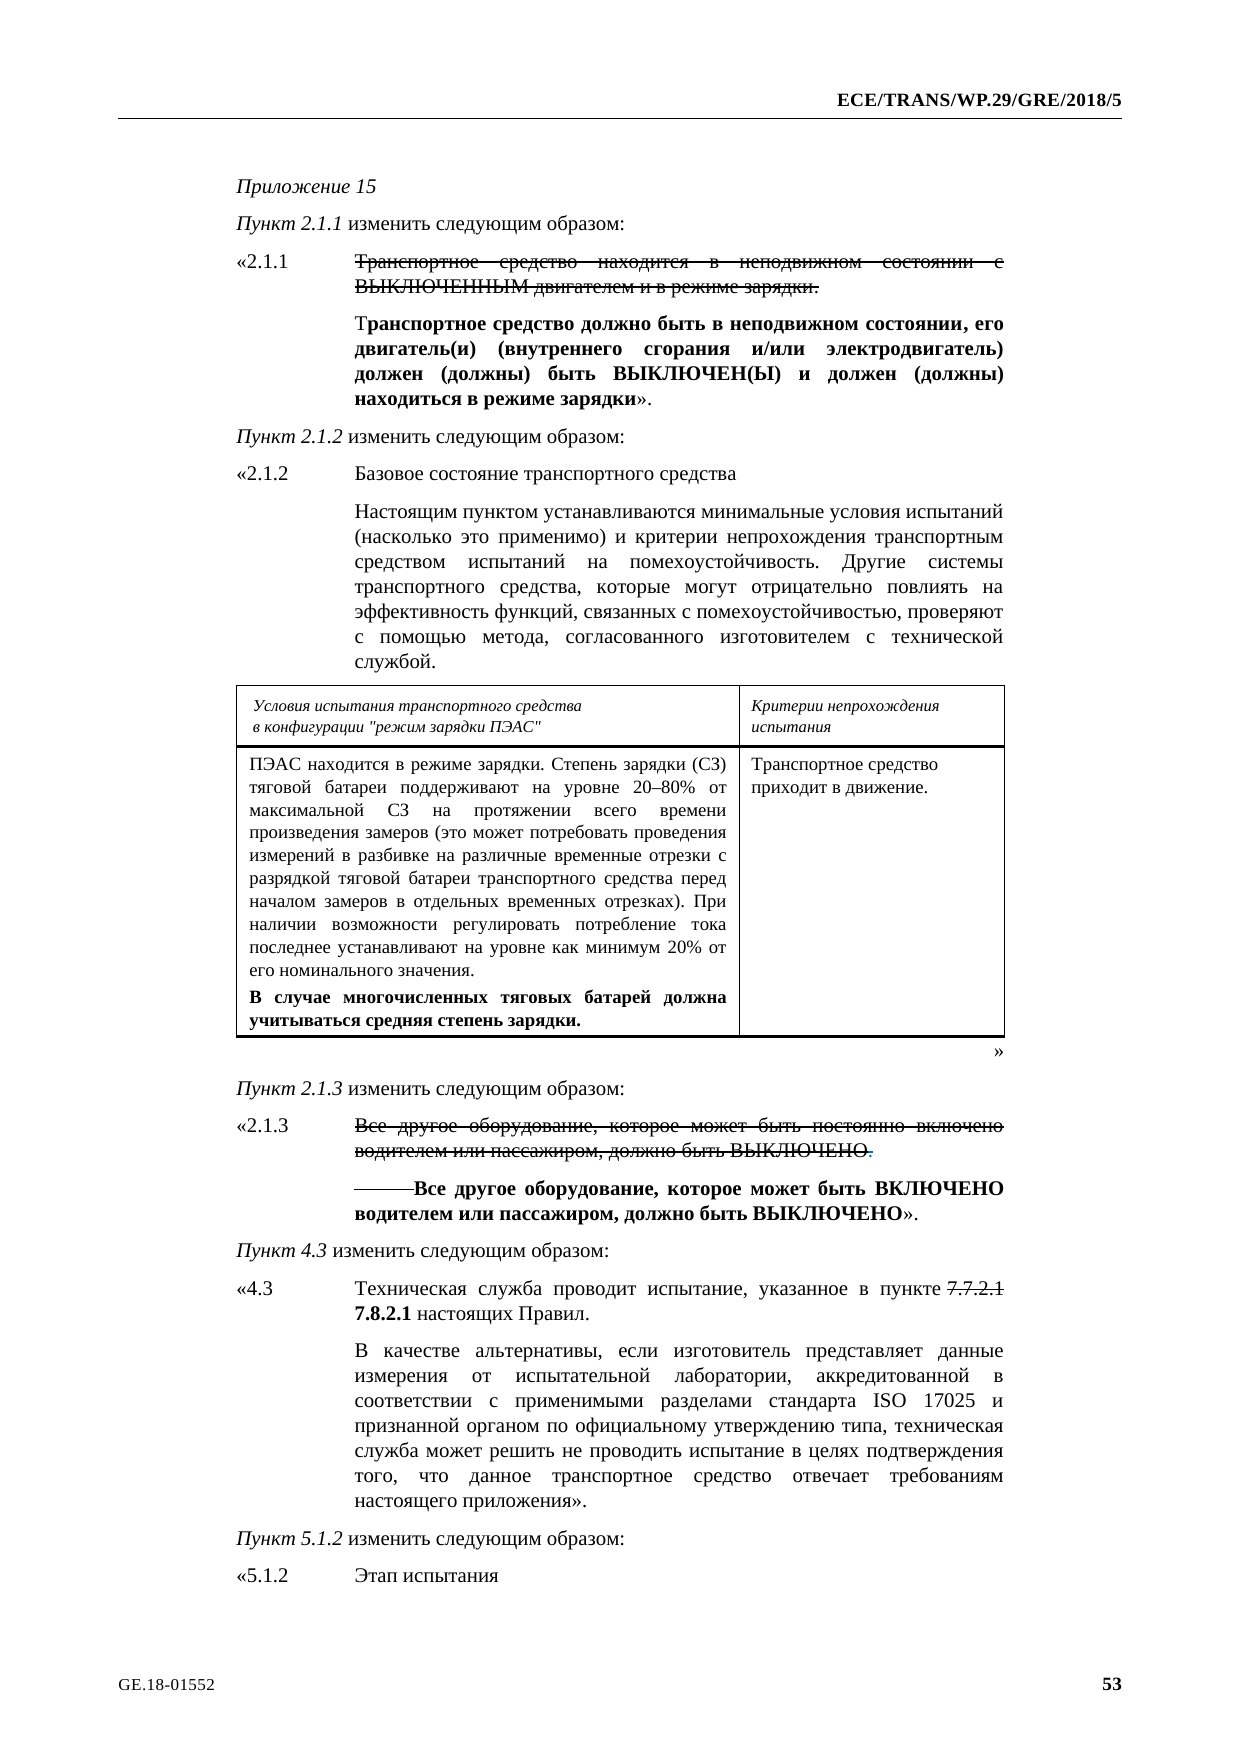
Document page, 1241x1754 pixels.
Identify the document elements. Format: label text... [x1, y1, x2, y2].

text «2.1.1 Транспортное средство находится в неподвижном состоянии с ВЫКЛЮЧЕННЫМ двигателем и в режиме зарядки. [236, 248, 1004, 298]
text «5.1.2 Этап испытания [236, 1562, 1004, 1587]
text Все другое оборудование, которое может быть ВКЛЮЧЕНО водителем или пассажиром, должно быть ВЫКЛЮЧЕНО». [354, 1175, 1004, 1225]
text Транспортное средство должно быть в неподвижном состоянии, его двигатель(и) (внутреннего сгорания и/или электродвигатель) должен (должны) быть ВЫКЛЮЧЕН(Ы) и должен (должны) находиться в режиме зарядки». [354, 310, 1004, 410]
text «4.3 Техническая служба проводит испытание, указанное в пункте 7.7.2.1 7.8.2.1 настоящих Правил. [236, 1275, 1004, 1325]
text » [236, 1038, 1004, 1062]
text Пункт 4.3 изменить следующим образом: [236, 1237, 1004, 1262]
text Пункт 5.1.2 изменить следующим образом: [236, 1525, 1004, 1550]
table_cell ПЭАС находится в режиме зарядки. Степень зарядки (СЗ) тяговой батареи поддерживают на уровне 20–80% от максимальной СЗ на протяжении всего времени произведения замеров (это может потребовать проведения измерений в разбивке на различные временные отрезки с разрядкой тяговой батареи транспортного средства перед началом замеров в отдельных временных отрезках). При наличии возможности регулировать потребление тока последнее устанавливают на уровне как минимум 20% от его номинального значения. В случае многочисленных тяговых батарей должна учитываться средняя степень зарядки. [237, 748, 739, 1035]
text «2.1.3 Все другое оборудование, которое может быть постоянно включено водителем или пассажиром, должно быть ВЫКЛЮЧЕНО. [236, 1112, 1004, 1162]
text «2.1.2 Базовое состояние транспортного средства [236, 460, 1004, 485]
text Приложение 15 [236, 173, 1004, 198]
table_cell Транспортное средство приходит в движение. [740, 748, 1004, 1035]
table_header Условия испытания транспортного средства в конфигурации ʺрежим зарядки ПЭАСʺ [237, 686, 739, 744]
text Пункт 2.1.2 изменить следующим образом: [236, 423, 1004, 448]
text Пункт 2.1.1 изменить следующим образом: [236, 210, 1004, 235]
text Настоящим пунктом устанавливаются минимальные условия испытаний (насколько это применимо) и критерии непрохождения транспортным средством испытаний на помехоустойчивость. Другие системы транспортного средства, которые могут отрицательно повлиять на эффективность функций, связанных с помехоустойчивостью, проверяют с помощью метода, согласованного изготовителем с технической службой. [236, 498, 1004, 673]
text В качестве альтернативы, если изготовитель представляет данные измерения от испытательной лаборатории, аккредитованной в соответствии с применимыми разделами стандарта ISO 17025 и признанной органом по официальному утверждению типа, техническая служба может решить не проводить испытание в целях подтверждения того, что данное транспортное средство отвечает требованиям настоящего приложения». [354, 1337, 1004, 1512]
text Пункт 2.1.3 изменить следующим образом: [236, 1075, 1004, 1100]
table_header Критерии непрохождения испытания [740, 686, 1004, 744]
